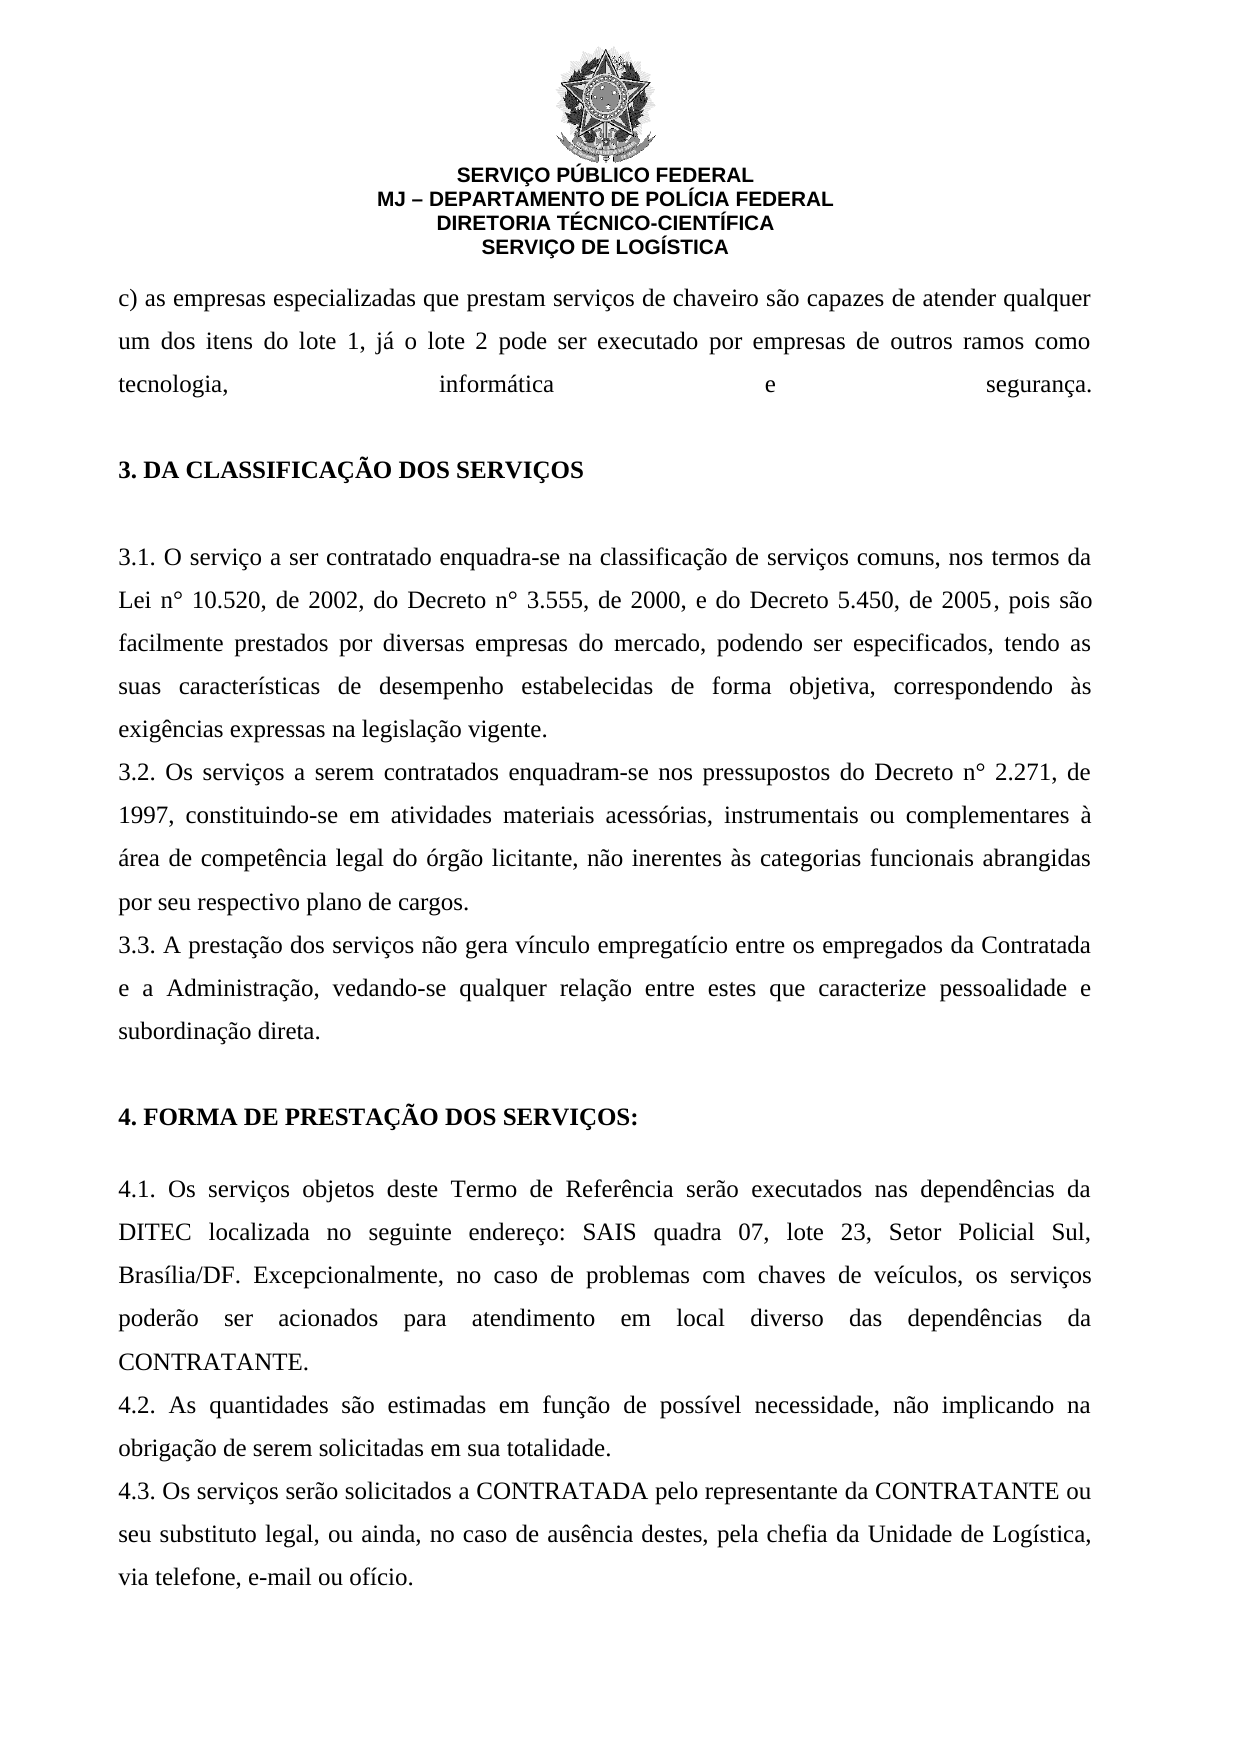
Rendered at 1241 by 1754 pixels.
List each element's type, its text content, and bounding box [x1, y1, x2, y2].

text 3.2. Os serviços a serem contratados enquadram-se nos pressupostos do Decreto n° 2.271, de 1997, constituindo-se em atividades materiais acessórias, instrumentais ou complementares à área de competência legal do órgão licitante, não inerentes às categorias funcionais abrangidas por seu respectivo plano de cargos. [118, 757, 1092, 915]
text c) as empresas especializadas que prestam serviços de chaveiro são capazes de atender qualquer um dos itens do lote 1, já o lote 2 pode ser executado por empresas de outros ramos como tecnologia, informática e segurança. 3. DA CLASSIFICAÇÃO DOS SERVIÇOS [118, 283, 1092, 484]
text 3.3. A prestação dos serviços não gera vínculo empregatício entre os empregados da Contratada e a Administração, vedando-se qualquer relação entre estes que caracterize pessoalidade e subordinação direta. [118, 930, 1092, 1045]
text 4. FORMA DE PRESTAÇÃO DOS SERVIÇOS: [118, 1102, 1092, 1131]
text 4.3. Os serviços serão solicitados a CONTRATADA pelo representante da CONTRATANTE ou seu substituto legal, ou ainda, no caso de ausência destes, pela chefia da Unidade de Logística, via telefone, e-mail ou ofício. [118, 1476, 1092, 1591]
text 4.1. Os serviços objetos deste Termo de Referência serão executados nas dependências da DITEC localizada no seguinte endereço: SAIS quadra 07, lote 23, Setor Policial Sul, Brasília/DF. Excepcionalmente, no caso de problemas com chaves de veículos, os serviços poderão ser acionados para atendimento em local diverso das dependências da CONTRATANTE. [118, 1174, 1092, 1375]
text 3.1. O serviço a ser contratado enquadra-se na classificação de serviços comuns, nos termos da Lei n° 10.520, de 2002, do Decreto n° 3.555, de 2000, e do Decreto 5.450, de 2005, pois são facilmente prestados por diversas empresas do mercado, podendo ser especificados, tendo as suas características de desempenho estabelecidas de forma objetiva, correspondendo às exigências expressas na legislação vigente. [118, 542, 1092, 743]
text 4.2. As quantidades são estimadas em função de possível necessidade, não implicando na obrigação de serem solicitadas em sua totalidade. [118, 1390, 1092, 1462]
